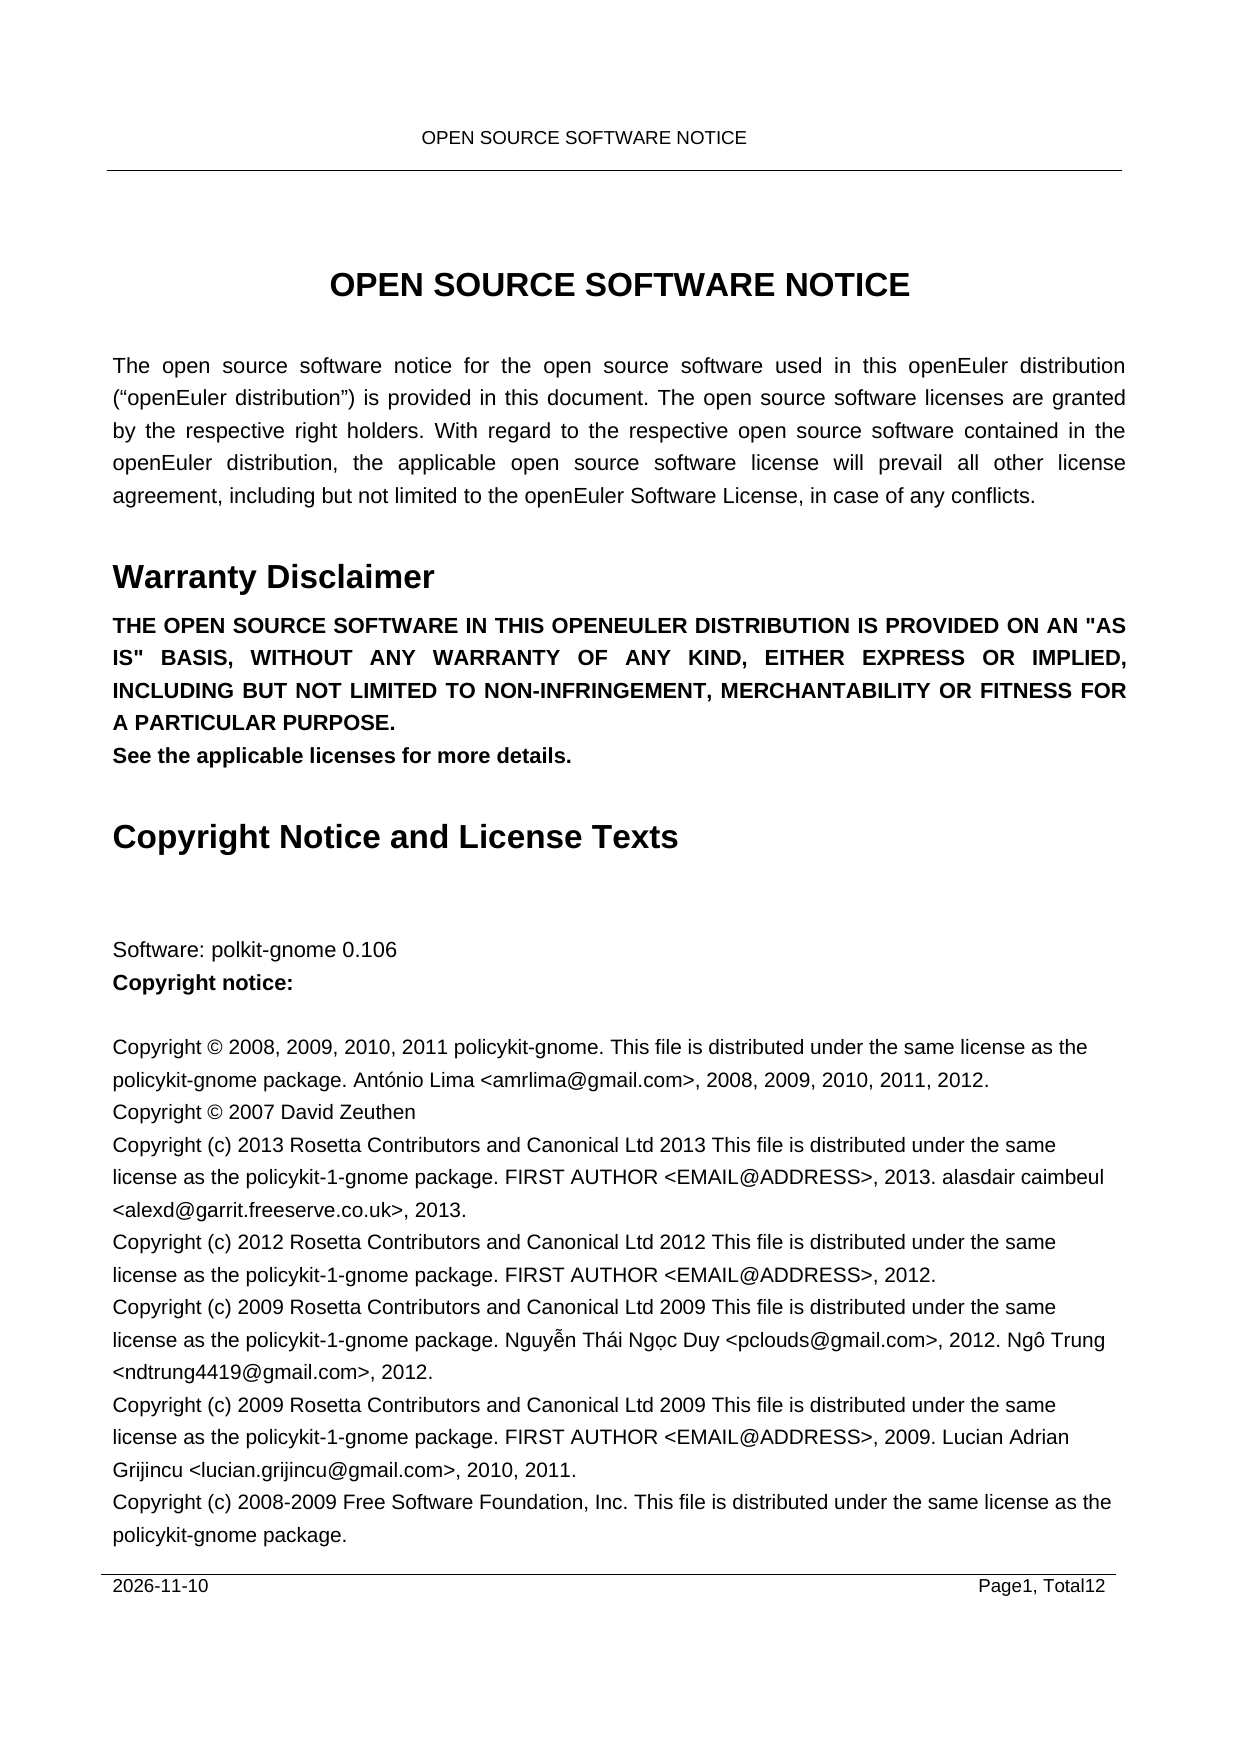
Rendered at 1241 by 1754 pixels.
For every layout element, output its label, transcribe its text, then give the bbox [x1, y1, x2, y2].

text Copyright (c) 2012 Rosetta Contributors and Canonical Ltd 2012 This file is distributed under the same license as the policykit-1-gnome package. FIRST AUTHOR <EMAIL@ADDRESS>, 2012. [112, 1226, 1128, 1291]
text Copyright (c) 2009 Rosetta Contributors and Canonical Ltd 2009 This file is distributed under the same license as the policykit-1-gnome package. Nguyễn Thái Ngọc Duy <pclouds@gmail.com>, 2012. Ngô Trung <ndtrung4419@gmail.com>, 2012. [112, 1291, 1128, 1388]
text Copyright Notice and License Texts [112, 804, 1128, 869]
text Copyright (c) 2013 Rosetta Contributors and Canonical Ltd 2013 This file is distributed under the same license as the policykit-1-gnome package. FIRST AUTHOR <EMAIL@ADDRESS>, 2013. alasdair caimbeul <alexd@garrit.freeserve.co.uk>, 2013. [112, 1128, 1128, 1226]
text Copyright © 2008, 2009, 2010, 2011 policykit-gnome. This file is distributed under the same license as the policykit-gnome package. António Lima <amrlima@gmail.com>, 2008, 2009, 2010, 2011, 2012. [112, 1031, 1128, 1096]
text Copyright (c) 2008-2009 Free Software Foundation, Inc. This file is distributed under the same license as the policykit-gnome package. [112, 1486, 1128, 1551]
text Software: polkit-gnome 0.106 [112, 933, 1128, 966]
text Copyright (c) 2009 Rosetta Contributors and Canonical Ltd 2009 This file is distributed under the same license as the policykit-1-gnome package. FIRST AUTHOR <EMAIL@ADDRESS>, 2009. Lucian Adrian Grijincu <lucian.grijincu@gmail.com>, 2010, 2011. [112, 1388, 1128, 1486]
text Copyright © 2007 David Zeuthen [112, 1096, 1128, 1128]
text The open source software notice for the open source software used in this openEuler distribution (“openEuler distribution”) is provided in this document. The open source software licenses are granted by the respective right holders. With regard to the respective open source software contained in the openEuler distribution, the applicable open source software license will prevail all other license agreement, including but not limited to the openEuler Software License, in case of any conflicts. [112, 349, 1128, 511]
text Copyright notice: [112, 966, 1128, 998]
text THE OPEN SOURCE SOFTWARE IN THIS OPENEULER DISTRIBUTION IS PROVIDED ON AN "AS IS" BASIS, WITHOUT ANY WARRANTY OF ANY KIND, EITHER EXPRESS OR IMPLIED, INCLUDING BUT NOT LIMITED TO NON-INFRINGEMENT, MERCHANTABILITY OR FITNESS FOR A PARTICULAR PURPOSE. See the applicable licenses for more details. [112, 609, 1128, 771]
text OPEN SOURCE SOFTWARE NOTICE [112, 251, 1128, 316]
text Warranty Disclaimer [112, 544, 1128, 609]
